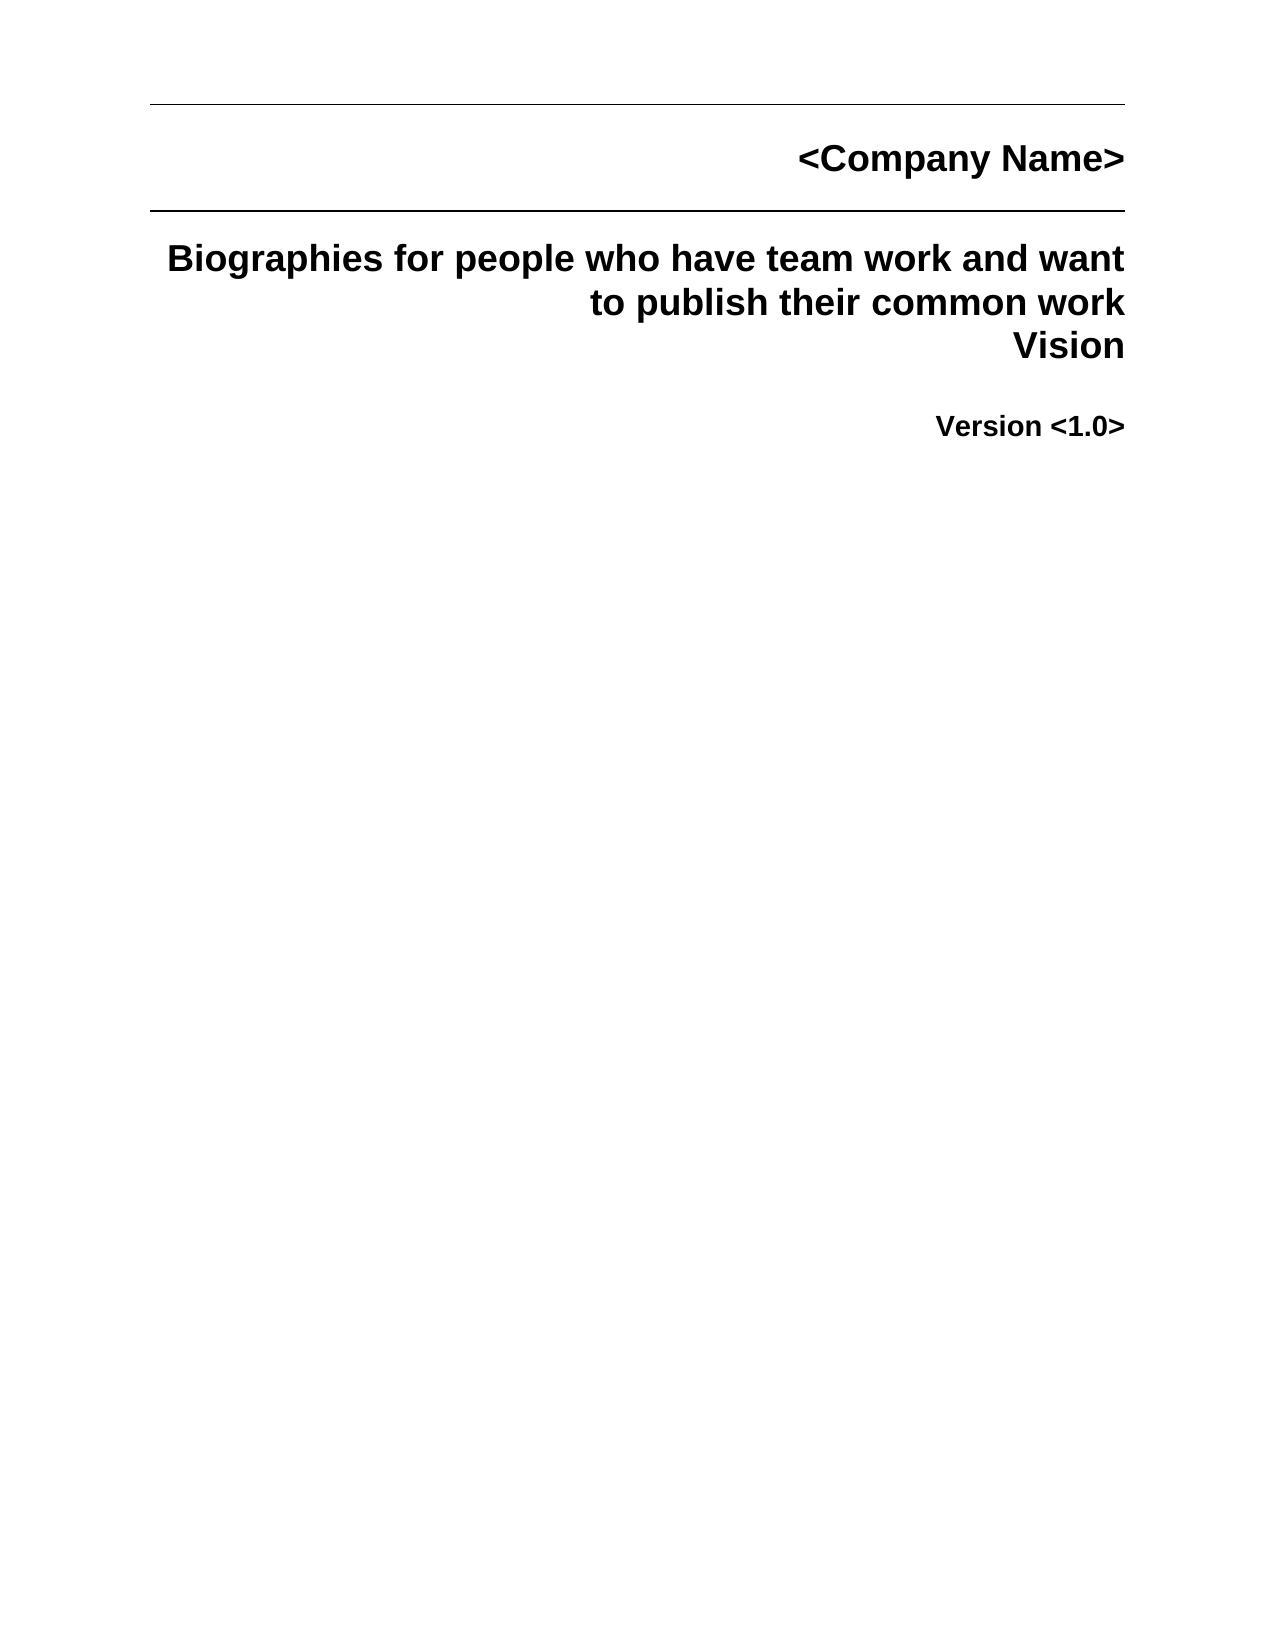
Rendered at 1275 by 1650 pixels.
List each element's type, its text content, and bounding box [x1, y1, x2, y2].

title Version <1.0> [150, 409, 1125, 443]
title Biographies for people who have team work and want to publish their common work [150, 237, 1125, 323]
